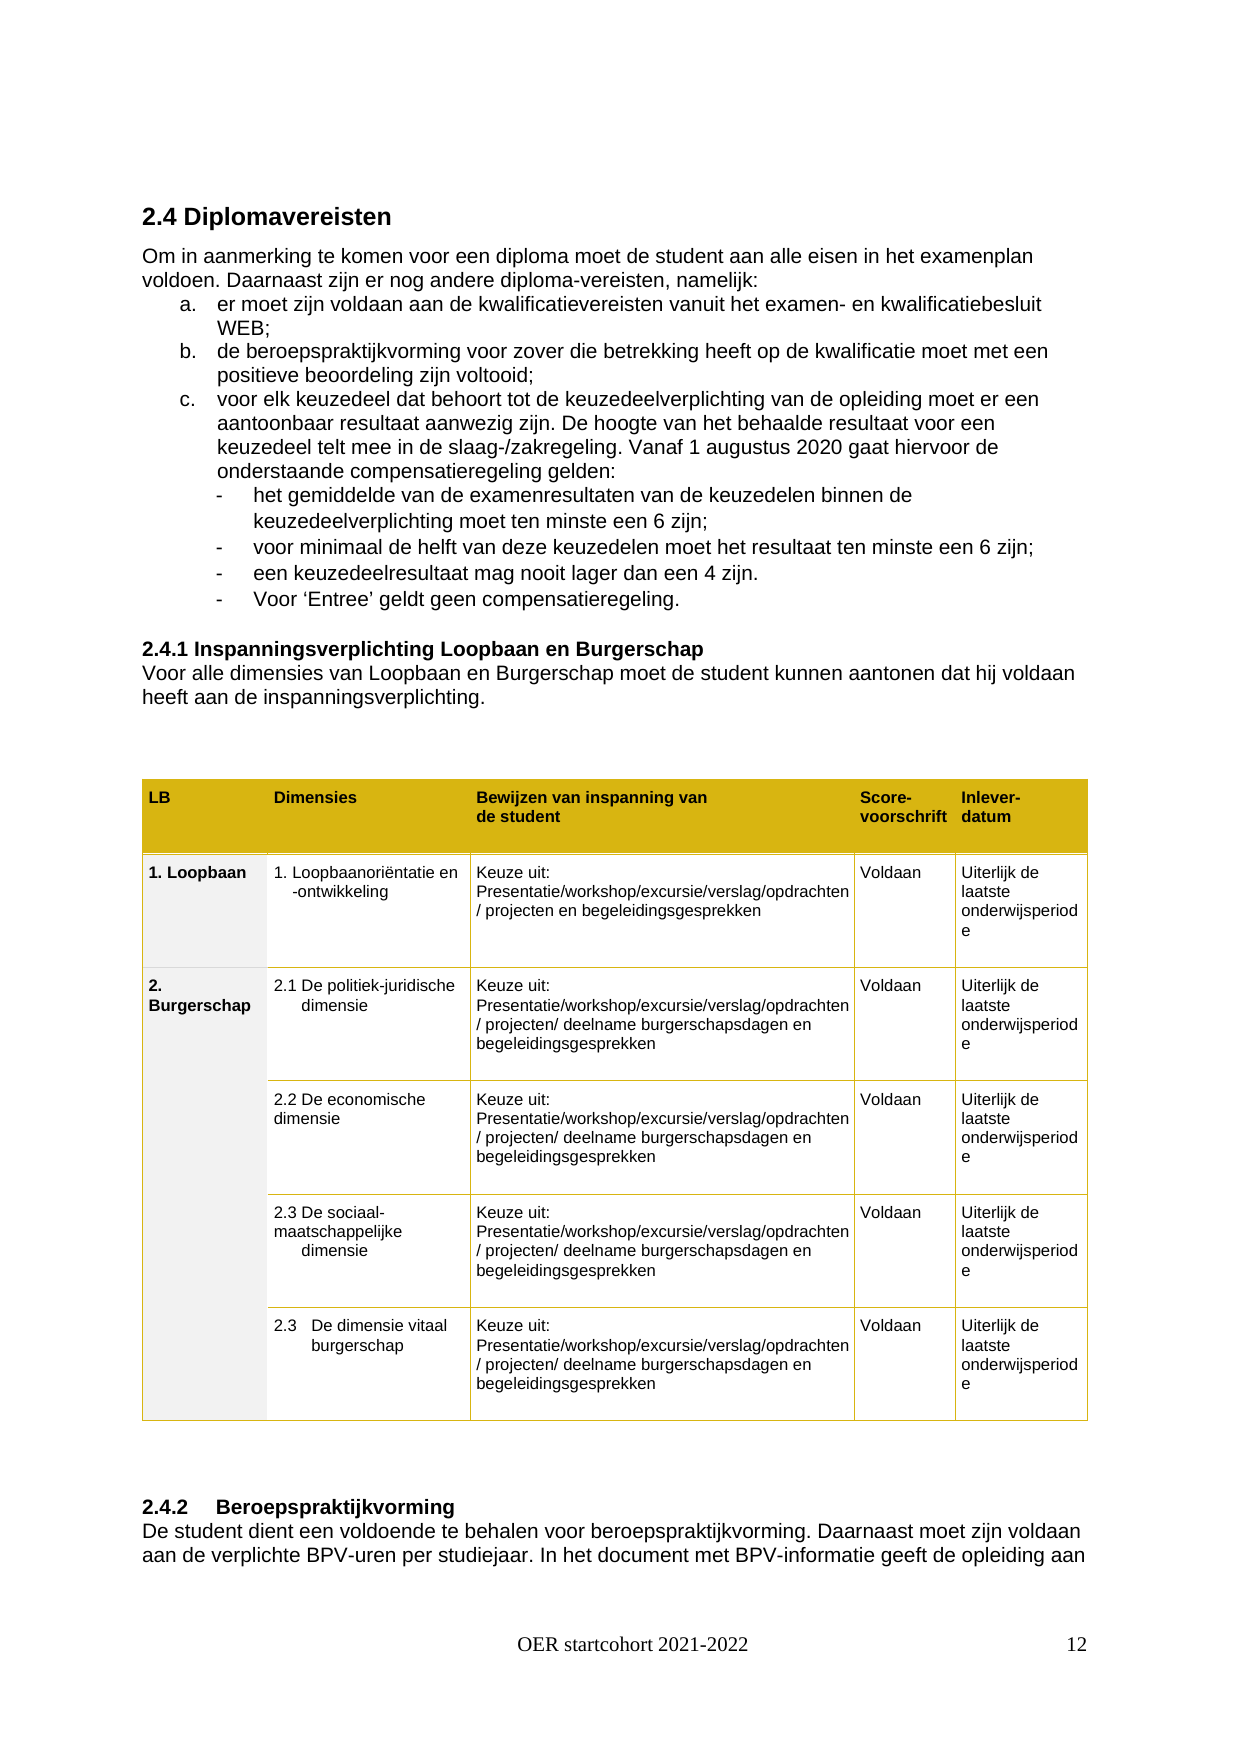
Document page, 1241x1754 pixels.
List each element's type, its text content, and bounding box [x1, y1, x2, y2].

table_cell 1. Loopbaan [143, 855, 267, 967]
list een keuzedeelresultaat mag nooit lager dan een 4 zijn. [216, 561, 1092, 584]
table_cell Keuze uit: Presentatie/workshop/excursie/verslag/opdrachten/ projecten en begeleidingsgesprekken [471, 855, 854, 967]
text Om in aanmerking te komen voor een diploma moet de student aan alle eisen in het examenplan voldoen. Daarnaast zijn er nog andere diploma-vereisten, namelijk: [142, 243, 1092, 291]
table_cell De dimensie vitaal burgerschap [268, 1308, 470, 1420]
table_cell Uiterlijk de laatste onderwijsperiode [956, 1081, 1087, 1193]
table_header Dimensies [268, 780, 470, 853]
table_cell Voldaan [855, 968, 955, 1080]
table_cell 2.2 De economische dimensie [268, 1081, 470, 1193]
list de beroepspraktijkvorming voor zover die betrekking heeft op de kwalificatie moet met een positieve beoordeling zijn voltooid; [179, 339, 1092, 387]
text 2.4 Diplomavereisten [142, 202, 1092, 231]
list Voor ‘Entree’ geldt geen compensatieregeling. [216, 586, 1092, 610]
table_header Bewijzen van inspanning van de student [471, 780, 854, 853]
table_cell Voldaan [855, 1308, 955, 1420]
text Voor alle dimensies van Loopbaan en Burgerschap moet de student kunnen aantonen dat hij voldaan heeft aan de inspanningsverplichting. [142, 661, 1092, 709]
table_cell Keuze uit: Presentatie/workshop/excursie/verslag/opdrachten/ projecten/ deelname burgerschapsdagen en begeleidingsgesprekken [471, 1195, 854, 1307]
table_cell 2.1 De politiek-juridische dimensie [268, 968, 470, 1080]
list er moet zijn voldaan aan de kwalificatievereisten vanuit het examen- en kwalificatiebesluit WEB; [179, 291, 1092, 339]
list voor minimaal de helft van deze keuzedelen moet het resultaat ten minste een 6 zijn; [216, 535, 1092, 559]
table_cell Voldaan [855, 1195, 955, 1307]
text 2.4.2 Beroepspraktijkvorming [142, 1495, 1092, 1519]
table_header Inlever- datum [956, 780, 1087, 853]
table_cell Keuze uit: Presentatie/workshop/excursie/verslag/opdrachten/ projecten/ deelname burgerschapsdagen en begeleidingsgesprekken [471, 1308, 854, 1420]
table_cell Uiterlijk de laatste onderwijsperiode [956, 855, 1087, 967]
table_header LB [143, 780, 267, 853]
table_cell Keuze uit: Presentatie/workshop/excursie/verslag/opdrachten/ projecten/ deelname burgerschapsdagen en begeleidingsgesprekken [471, 1081, 854, 1193]
table_cell Voldaan [855, 1081, 955, 1193]
table_cell Uiterlijk de laatste onderwijsperiode [956, 1308, 1087, 1420]
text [142, 1519, 1092, 1567]
table_cell 1. Loopbaanoriëntatie en -ontwikkeling [268, 855, 470, 967]
table_header Score-voorschrift [855, 780, 955, 853]
table_cell 2.3 De sociaal-maatschappelijke dimensie [268, 1195, 470, 1307]
list het gemiddelde van de examenresultaten van de keuzedelen binnen de keuzedeelverplichting moet ten minste een 6 zijn; [216, 483, 1092, 533]
table_cell 2. Burgerschap [143, 968, 267, 1420]
list voor elk keuzedeel dat behoort tot de keuzedeelverplichting van de opleiding moet er een aantoonbaar resultaat aanwezig zijn. De hoogte van het behaalde resultaat voor een keuzedeel telt mee in de slaag-/zakregeling. Vanaf 1 augustus 2020 gaat hiervoor de onderstaande compensatieregeling gelden: [179, 387, 1092, 483]
subtitle 2.4.1 Inspanningsverplichting Loopbaan en Burgerschap [142, 637, 1092, 661]
table_cell Voldaan [855, 855, 955, 967]
table_cell Uiterlijk de laatste onderwijsperiode [956, 968, 1087, 1080]
table_cell Uiterlijk de laatste onderwijsperiode [956, 1195, 1087, 1307]
table_cell Keuze uit: Presentatie/workshop/excursie/verslag/opdrachten/ projecten/ deelname burgerschapsdagen en begeleidingsgesprekken [471, 968, 854, 1080]
